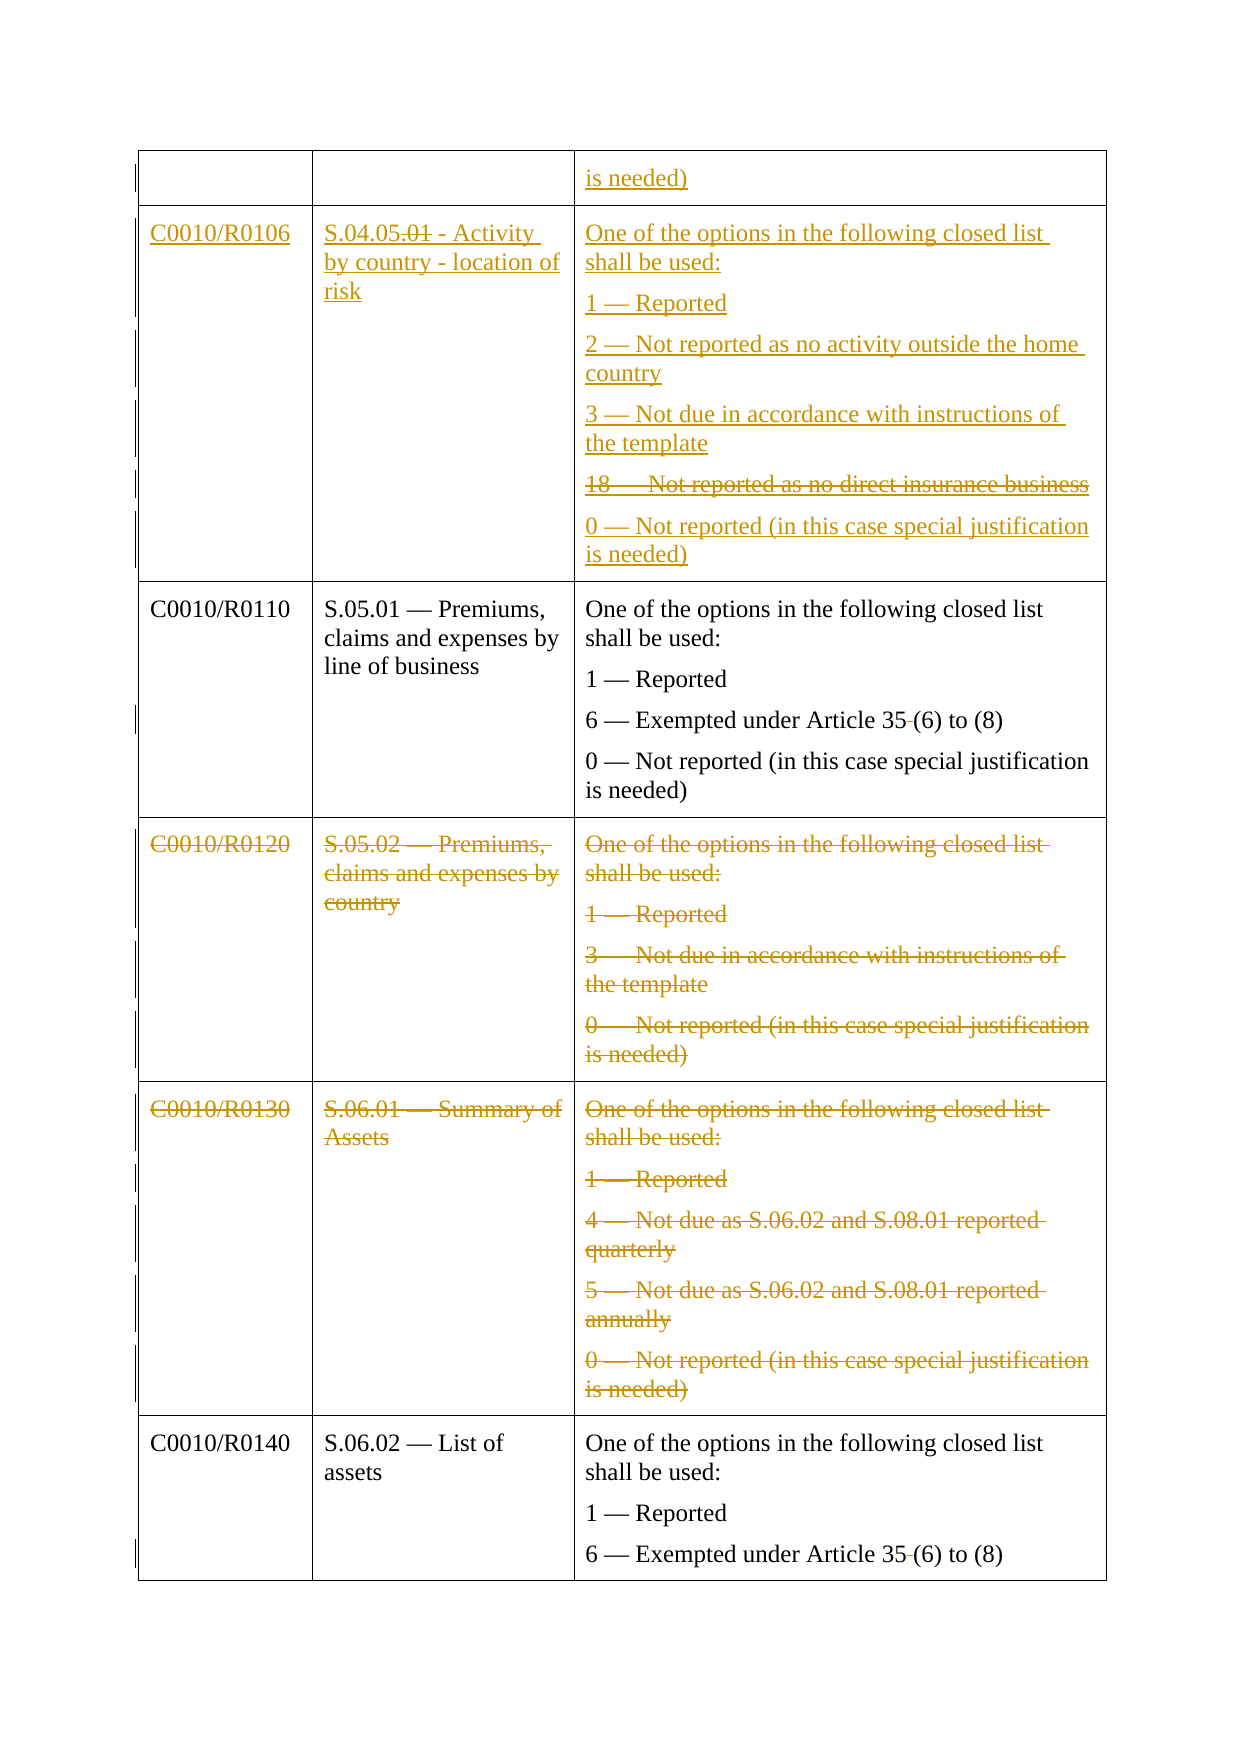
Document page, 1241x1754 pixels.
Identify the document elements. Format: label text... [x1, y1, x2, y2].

table_cell One of the options in the following closed list shall be used: 1 — Reported 6 — Exempted under Article 35(6) to (8) 0 — Not reported (in this case special justification is needed) [575, 582, 1106, 816]
table_cell [313, 1082, 574, 1415]
table_cell S.05.01 — Premiums, claims and expenses by line of business [313, 582, 574, 816]
table_cell [139, 1082, 312, 1415]
table_cell [139, 206, 312, 581]
table_cell [575, 818, 1106, 1081]
table_cell C0010/R0140 [139, 1416, 312, 1580]
table_cell [575, 151, 1106, 205]
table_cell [575, 1416, 1106, 1580]
table_cell [575, 206, 1106, 581]
table_cell [313, 206, 574, 581]
table_cell [139, 818, 312, 1081]
table_cell C0010/R0110 [139, 582, 312, 816]
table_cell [313, 1416, 574, 1580]
table_cell [575, 1082, 1106, 1415]
table_cell [313, 818, 574, 1081]
table_cell [313, 151, 574, 205]
table_cell [139, 151, 312, 205]
